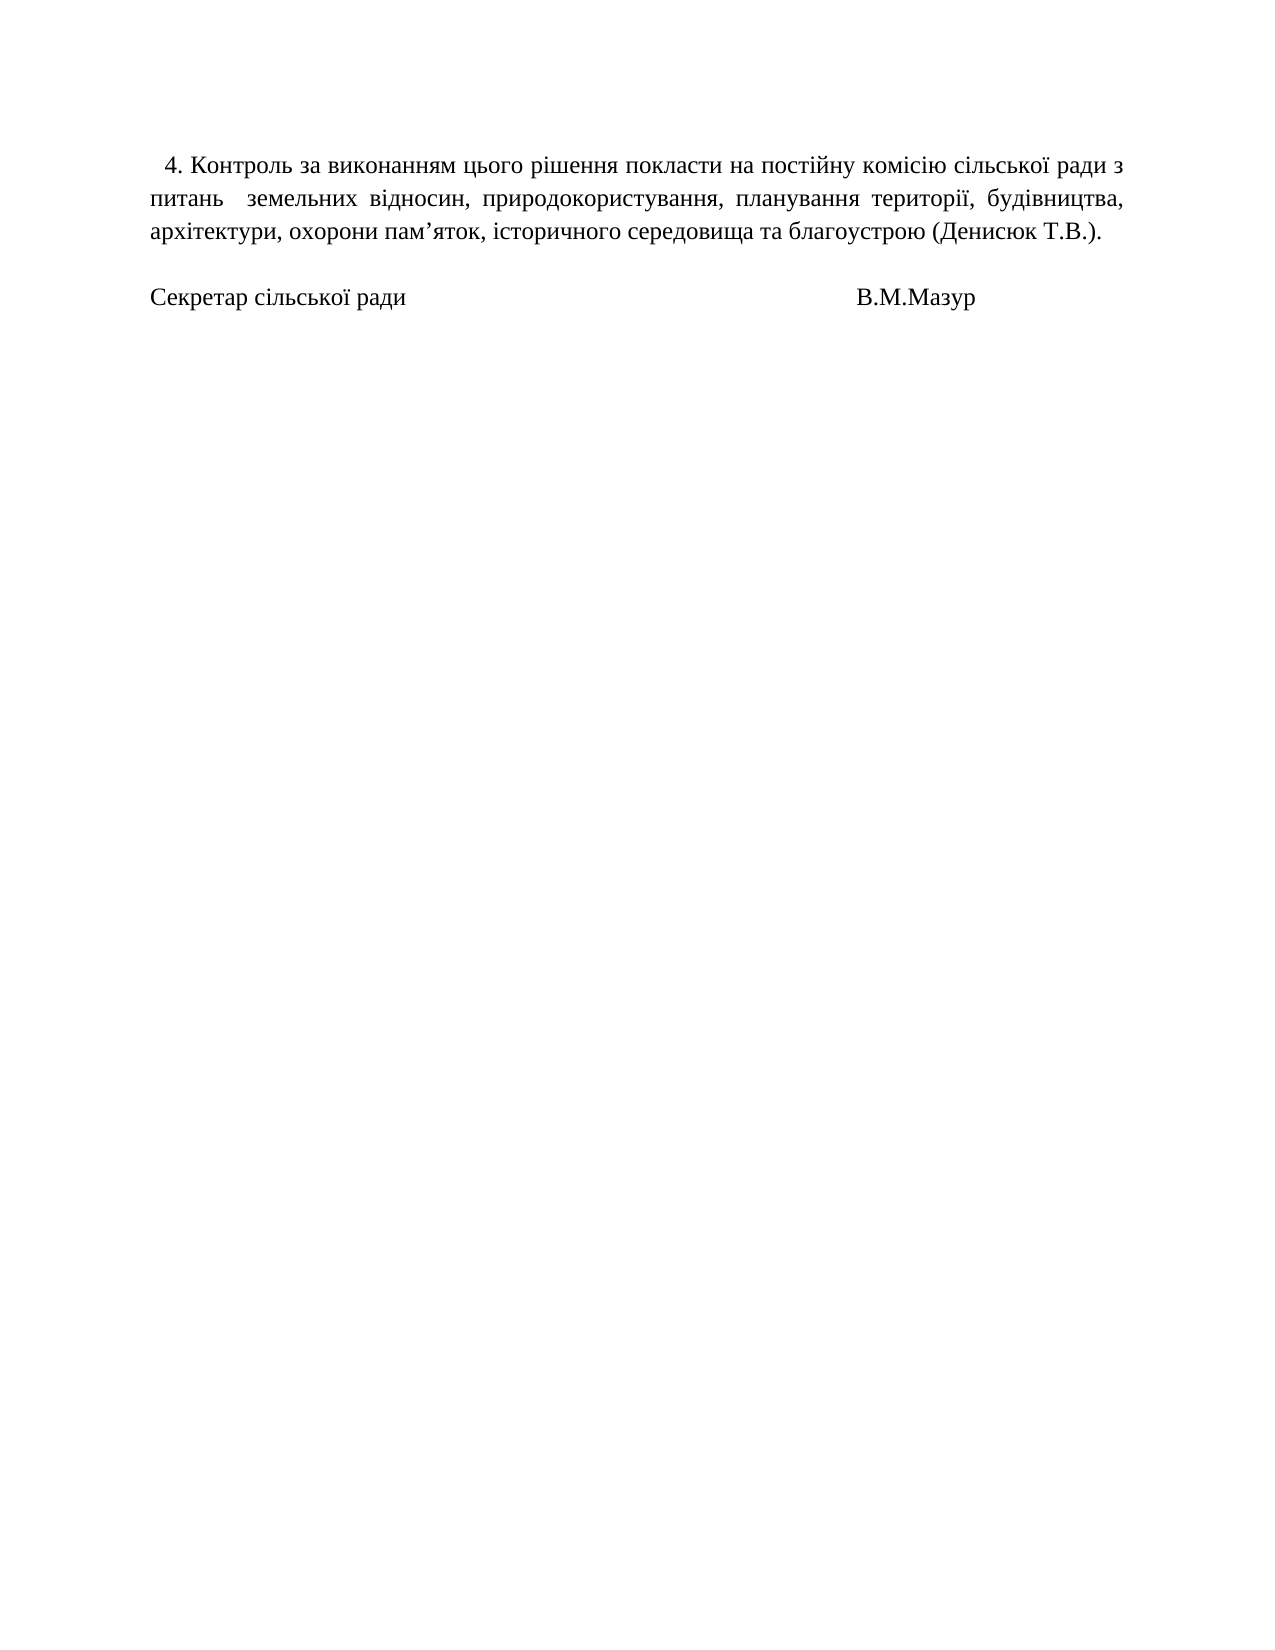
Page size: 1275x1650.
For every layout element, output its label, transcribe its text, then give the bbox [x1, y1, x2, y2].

text 4. Контроль за виконанням цього рішення покласти на постійну комісію сільської ради з питань земельних відносин, природокористування, планування території, будівництва, архітектури, охорони пам’яток, історичного середовища та благоустрою (Денисюк Т.В.). [150, 150, 1125, 245]
text Секретар сільської ради В.М.Мазур [150, 282, 1125, 311]
